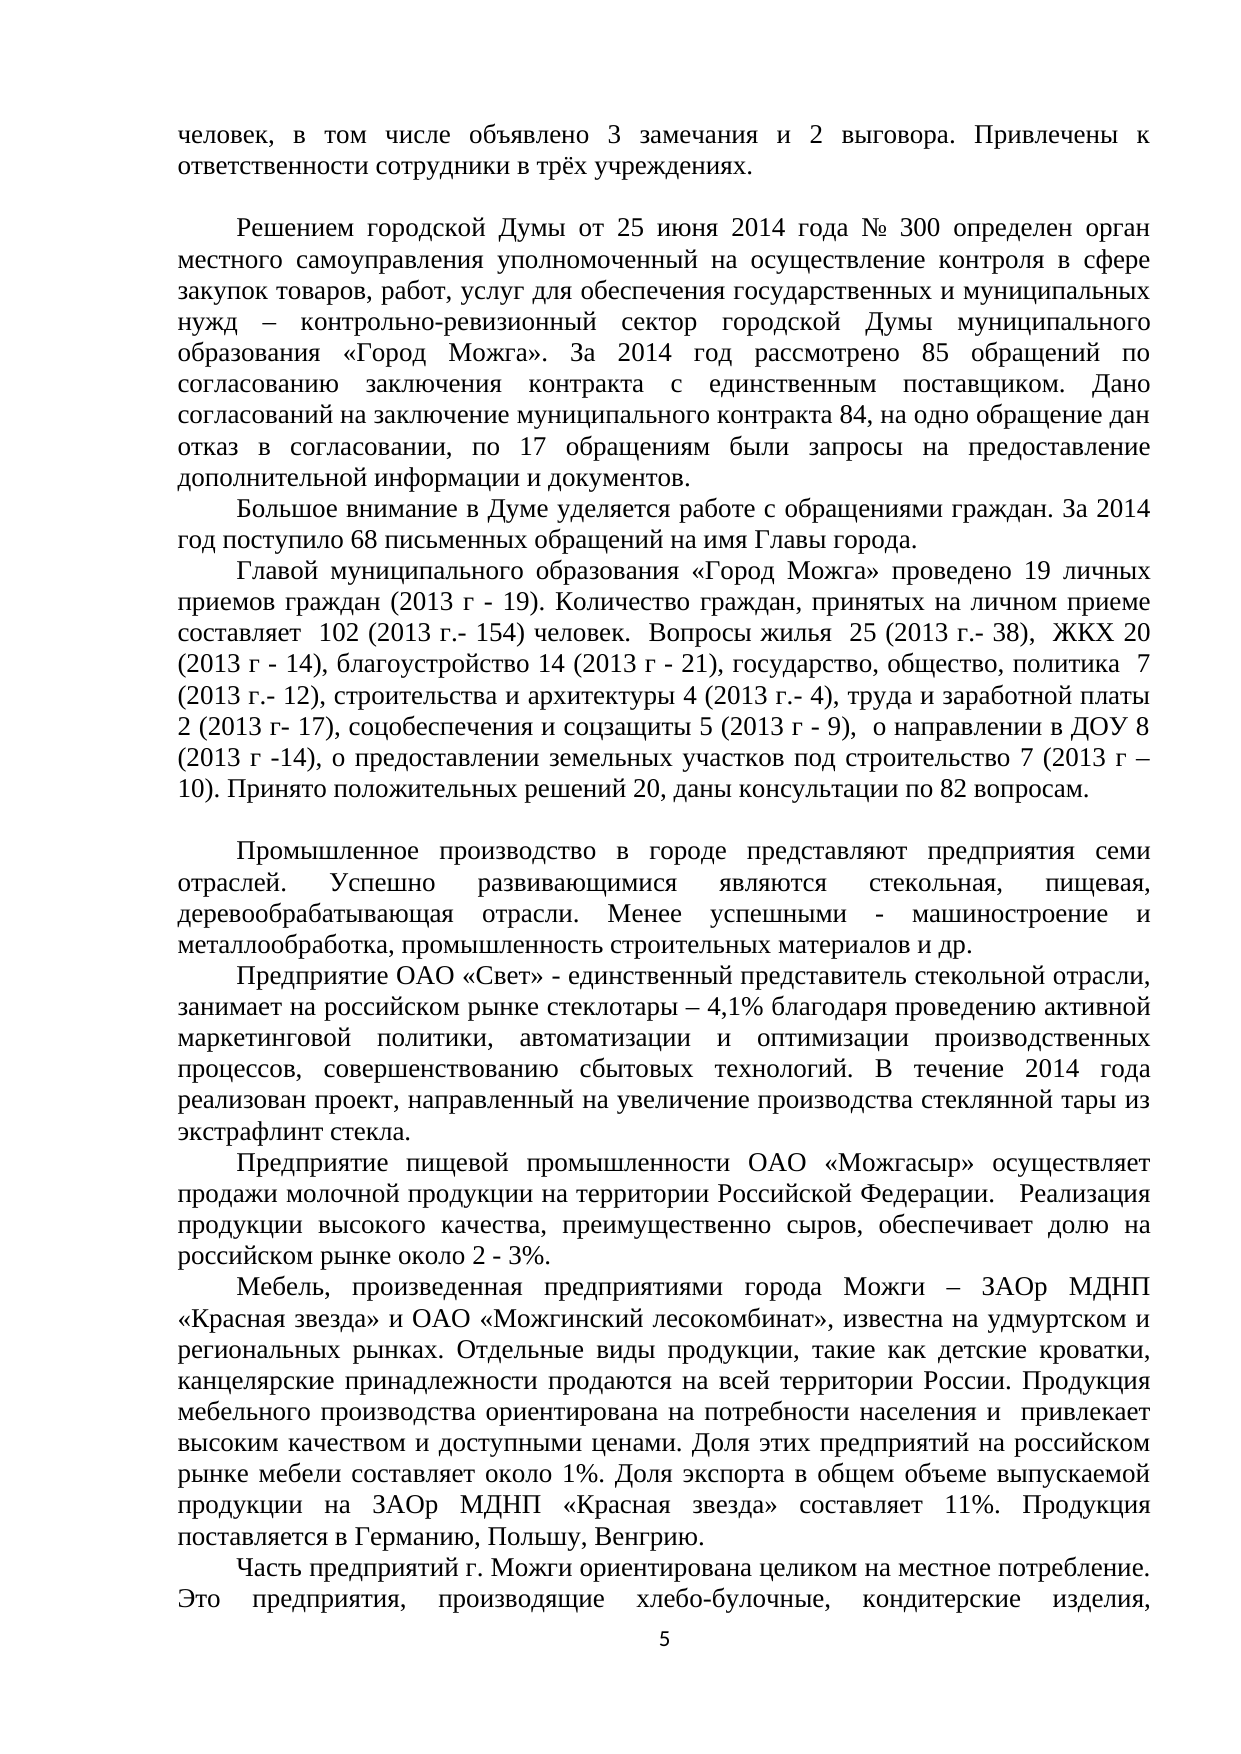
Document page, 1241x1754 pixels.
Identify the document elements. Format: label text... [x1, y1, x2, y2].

text Мебель, произведенная предприятиями города Можги – ЗАОр МДНП «Красная звезда» и ОАО «Можгинский лесокомбинат», известна на удмуртском и региональных рынках. Отдельные виды продукции, такие как детские кроватки, канцелярские принадлежности продаются на всей территории России. Продукция мебельного производства ориентирована на потребности населения и привлекает высоким качеством и доступными ценами. Доля этих предприятий на российском рынке мебели составляет около 1%. Доля экспорта в общем объеме выпускаемой продукции на ЗАОр МДНП «Красная звезда» составляет 11%. Продукция поставляется в Германию, Польшу, Венгрию. [177, 1271, 1152, 1551]
text Решением городской Думы от 25 июня 2014 года № 300 определен орган местного самоуправления уполномоченный на осуществление контроля в сфере закупок товаров, работ, услуг для обеспечения государственных и муниципальных нужд – контрольно-ревизионный сектор городской Думы муниципального образования «Город Можга». За 2014 год рассмотрено 85 обращений по согласованию заключения контракта с единственным поставщиком. Дано согласований на заключение муниципального контракта 84, на одно обращение дан отказ в согласовании, по 17 обращениям были запросы на предоставление дополнительной информации и документов. [177, 212, 1152, 492]
text Предприятие ОАО «Свет» - единственный представитель стекольной отрасли, занимает на российском рынке стеклотары – 4,1% благодаря проведению активной маркетинговой политики, автоматизации и оптимизации производственных процессов, совершенствованию сбытовых технологий. В течение 2014 года реализован проект, направленный на увеличение производства стеклянной тары из экстрафлинт стекла. [177, 959, 1152, 1146]
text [177, 1551, 1152, 1613]
text Предприятие пищевой промышленности ОАО «Можгасыр» осуществляет продажи молочной продукции на территории Российской Федерации. Реализация продукции высокого качества, преимущественно сыров, обеспечивает долю на российском рынке около 2 - 3%. [177, 1146, 1152, 1271]
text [177, 118, 1152, 180]
text Главой муниципального образования «Город Можга» проведено 19 личных приемов граждан (2013 г - 19). Количество граждан, принятых на личном приеме составляет 102 (2013 г.- 154) человек. Вопросы жилья 25 (2013 г.- 38), ЖКХ 20 (2013 г - 14), благоустройство 14 (2013 г - 21), государство, общество, политика 7 (2013 г.- 12), строительства и архитектуры 4 (2013 г.- 4), труда и заработной платы 2 (2013 г- 17), соцобеспечения и соцзащиты 5 (2013 г - 9), о направлении в ДОУ 8 (2013 г -14), о предоставлении земельных участков под строительство 7 (2013 г – 10). Принято положительных решений 20, даны консультации по 82 вопросам. [177, 554, 1152, 803]
text Промышленное производство в городе представляют предприятия семи отраслей. Успешно развивающимися являются стекольная, пищевая, деревообрабатывающая отрасли. Менее успешными - машиностроение и металлообработка, промышленность строительных материалов и др. [177, 834, 1152, 959]
text Большое внимание в Думе уделяется работе с обращениями граждан. За 2014 год поступило 68 письменных обращений на имя Главы города. [177, 492, 1152, 554]
